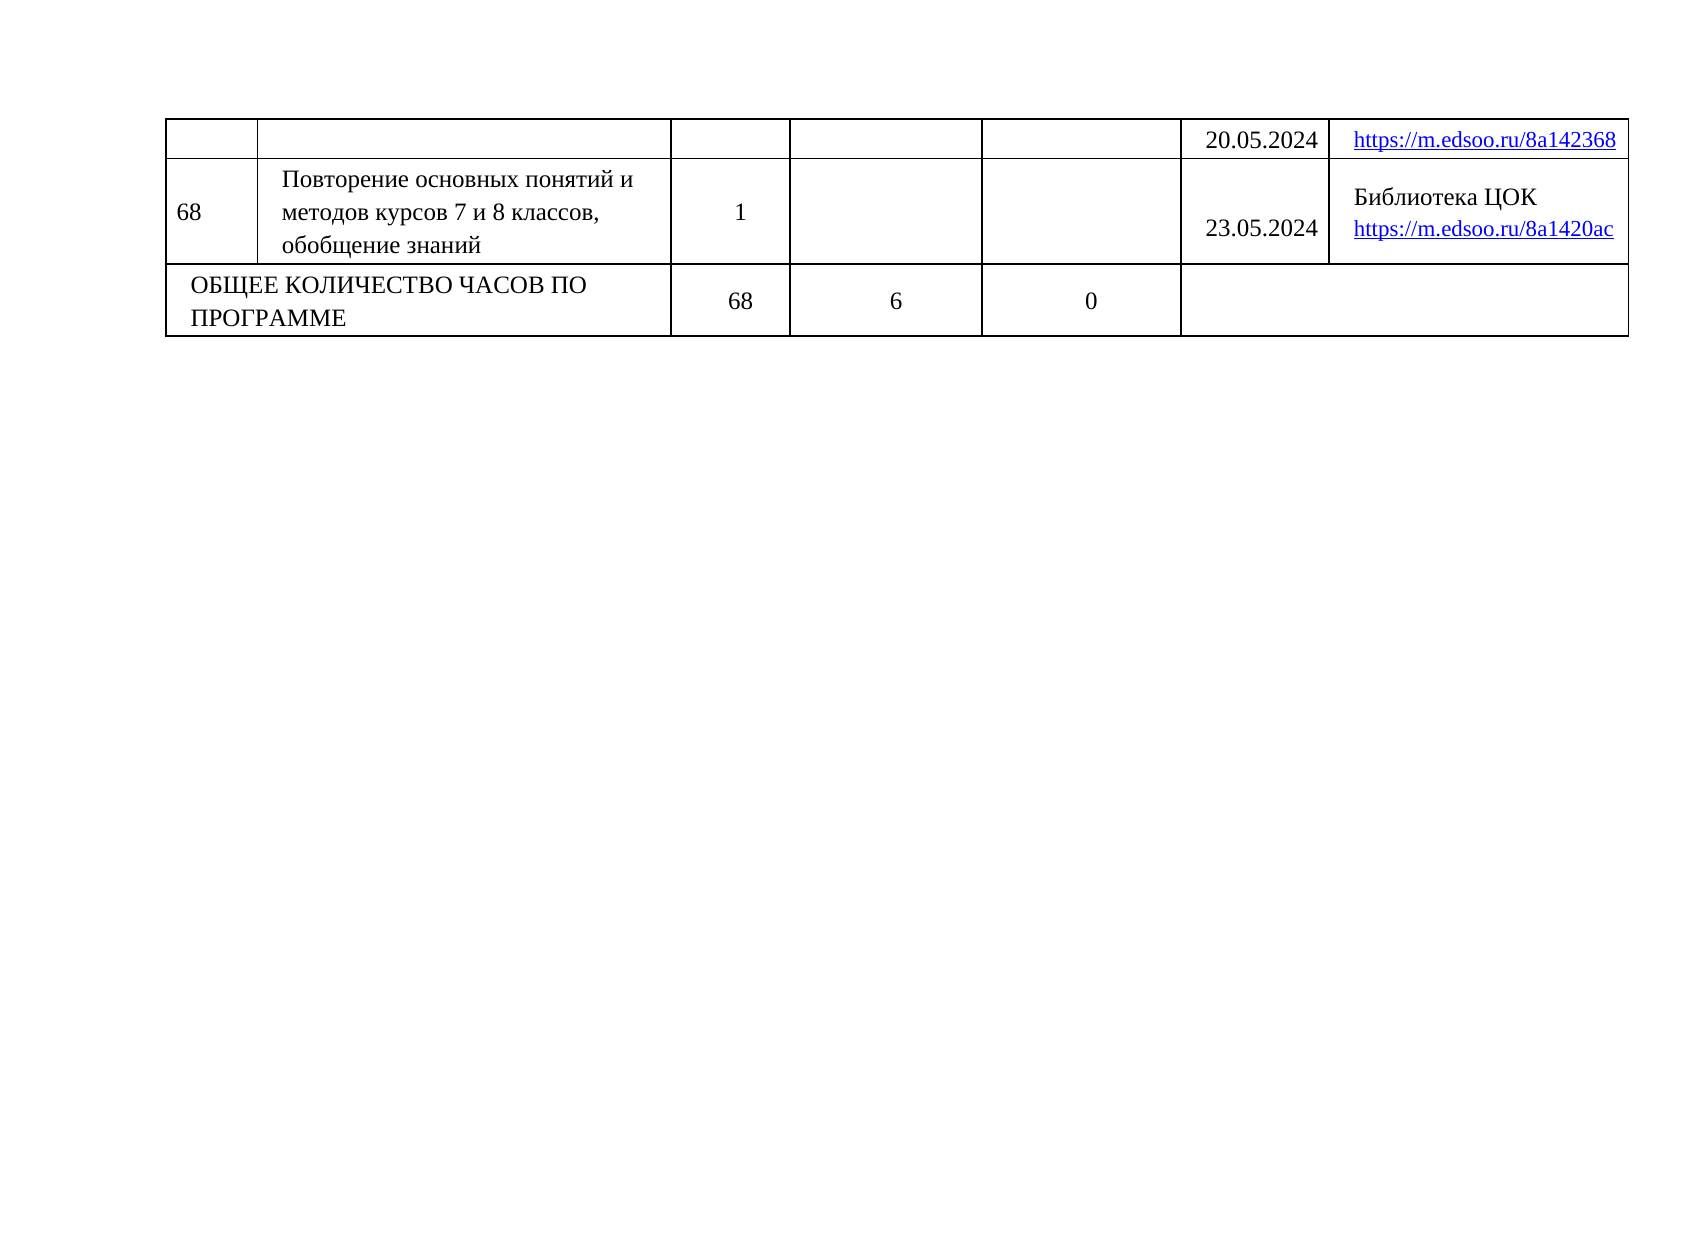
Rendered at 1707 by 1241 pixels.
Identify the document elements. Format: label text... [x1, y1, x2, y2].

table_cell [258, 159, 670, 263]
table_cell Библиотека ЦОК https://m.edsoo.ru/8a1420ac [1330, 159, 1628, 263]
table_cell 68 [167, 159, 257, 263]
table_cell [1330, 120, 1628, 157]
table_cell [1182, 265, 1628, 335]
table_cell 68 [672, 265, 789, 335]
table_cell 1 [672, 159, 789, 263]
table_cell 67 [167, 120, 257, 157]
table_cell ОБЩЕЕ КОЛИЧЕСТВО ЧАСОВ ПО ПРОГРАММЕ [167, 265, 670, 335]
table_cell 20.05.2024 [1182, 120, 1328, 157]
table_cell 0 [983, 265, 1180, 335]
table_cell [983, 159, 1180, 263]
table_cell [791, 159, 981, 263]
table_cell [983, 120, 1180, 157]
table_cell 23.05.2024 [1182, 159, 1328, 263]
table_cell 1 [672, 120, 789, 157]
table_cell 1 [791, 120, 981, 157]
table_cell 6 [791, 265, 981, 335]
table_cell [258, 120, 670, 157]
